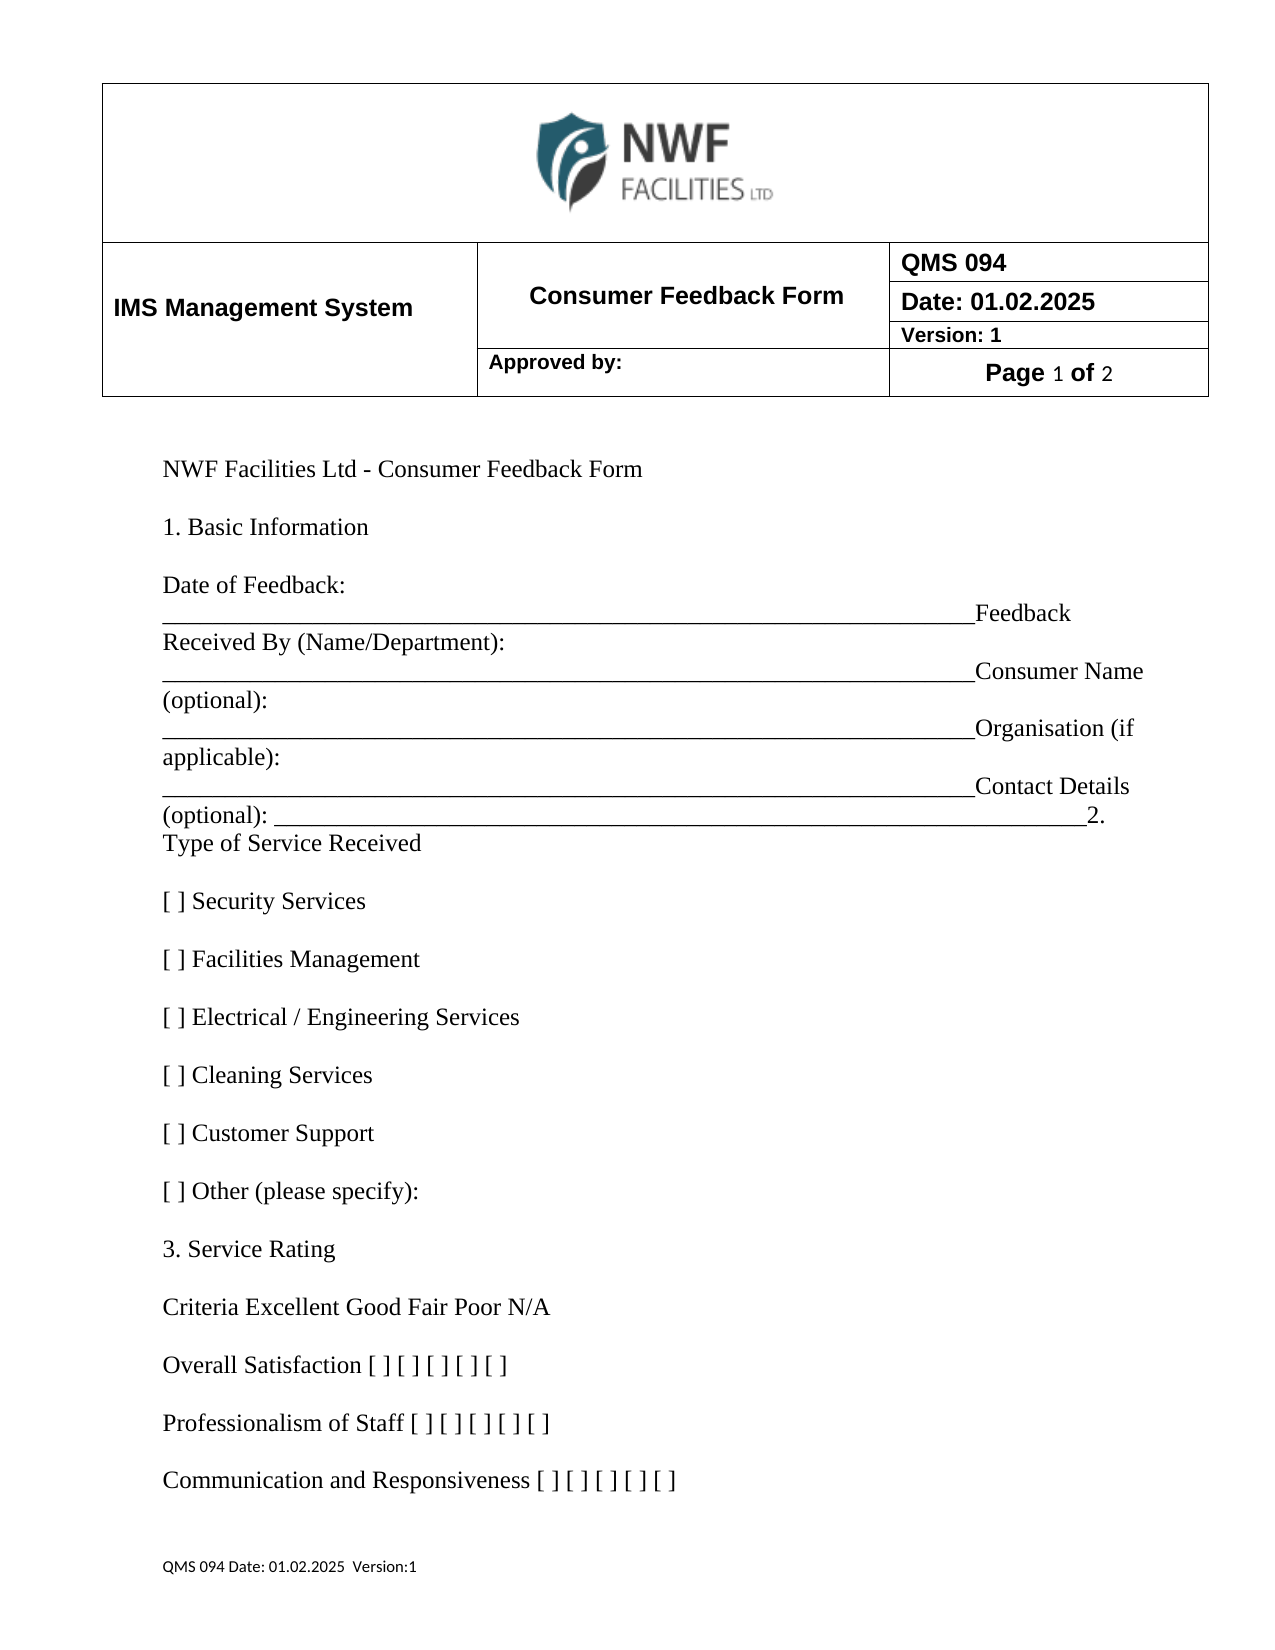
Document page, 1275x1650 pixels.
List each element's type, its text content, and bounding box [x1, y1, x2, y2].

picture [518, 84, 792, 242]
text [ ] Cleaning Services [162, 1060, 1152, 1089]
text Communication and Responsiveness [ ] [ ] [ ] [ ] [ ] [162, 1466, 1152, 1494]
text [ ] Other (please specify): [162, 1176, 1152, 1205]
text NWF Facilities Ltd - Consumer Feedback Form [162, 454, 1152, 483]
text [ ] Electrical / Engineering Services [162, 1002, 1152, 1031]
text Professionalism of Staff [ ] [ ] [ ] [ ] [ ] [162, 1408, 1152, 1436]
text 1. Basic Information [162, 512, 1152, 541]
text [ ] Facilities Management [162, 944, 1152, 973]
text Criteria Excellent Good Fair Poor N/A [162, 1292, 1152, 1321]
text Overall Satisfaction [ ] [ ] [ ] [ ] [ ] [162, 1350, 1152, 1378]
text [ ] Customer Support [162, 1118, 1152, 1147]
text 3. Service Rating [162, 1234, 1152, 1263]
text Date of Feedback: _________________________________________________________________Feedback Received By (Name/Department): _________________________________________________________________Consumer Name (optional): _________________________________________________________________Organisation (if applicable): _________________________________________________________________Contact Details (optional): _________________________________________________________________2. Type of Service Received [162, 570, 1152, 857]
text [ ] Security Services [162, 886, 1152, 915]
